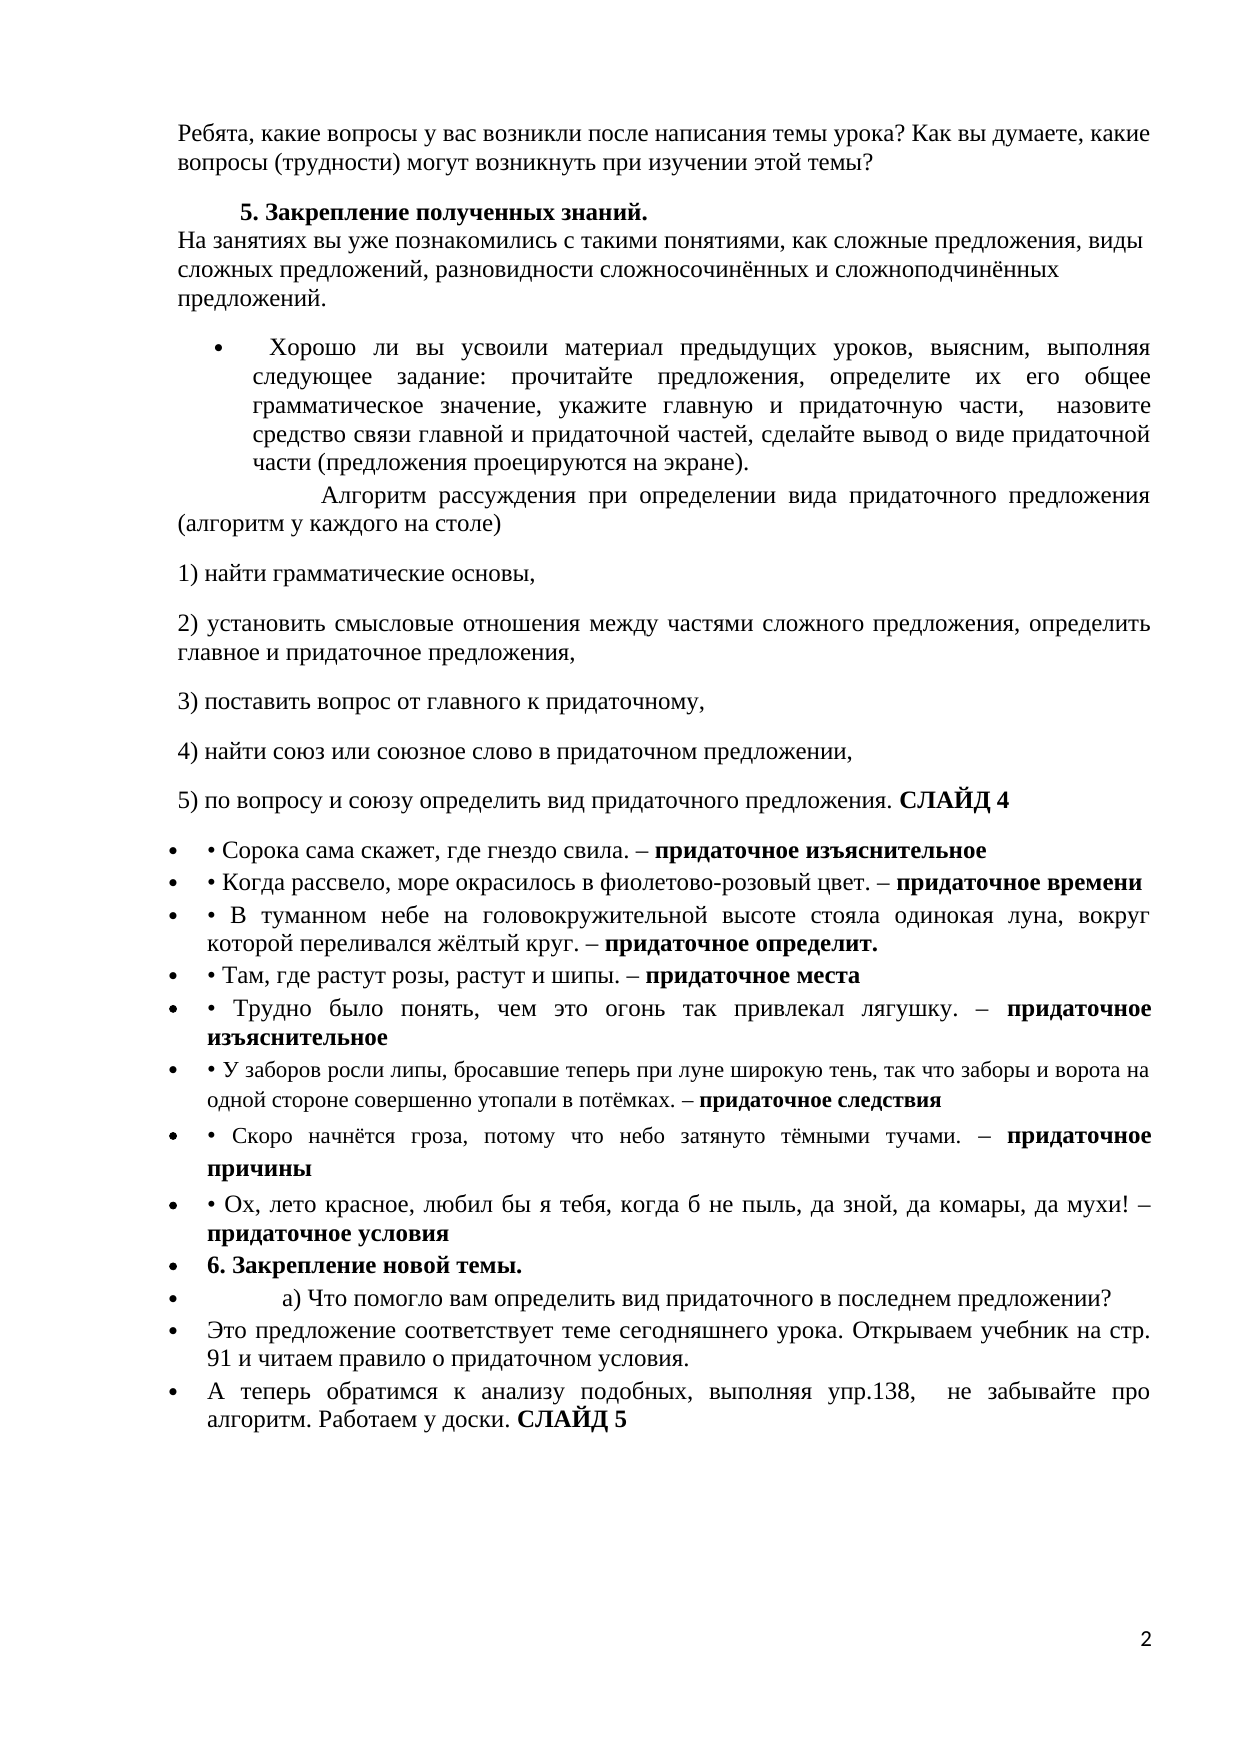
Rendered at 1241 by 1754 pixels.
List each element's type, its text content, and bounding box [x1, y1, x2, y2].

list Хорошо ли вы усвоили материал предыдущих уроков, выясним, выполняя следующее задание: прочитайте предложения, определите их его общее грамматическое значение, укажите главную и придаточную части, назовите средство связи главной и придаточной частей, сделайте вывод о виде придаточной части (предложения проецируются на экране). [215, 332, 1152, 476]
list 6. Закрепление новой темы. [169, 1250, 1152, 1279]
text 5. Закрепление полученных знаний. На занятиях вы уже познакомились с такими понятиями, как сложные предложения, виды сложных предложений, разновидности сложносочинённых и сложноподчинённых предложений. [177, 197, 1152, 312]
list • Скоро начнётся гроза, потому что небо затянуто тёмными тучами. – придаточное причины [169, 1120, 1152, 1182]
list • Там, где растут розы, растут и шипы. – придаточное места [169, 961, 1152, 989]
text Алгоритм рассуждения при определении вида придаточного предложения (алгоритм у каждого на столе) [177, 480, 1152, 537]
list • В туманном небе на головокружительной высоте стояла одинокая луна, вокруг которой переливался жёлтый круг. – придаточное определит. [169, 900, 1152, 957]
list • Ох, лето красное, любил бы я тебя, когда б не пыль, да зной, да комары, да мухи! – придаточное условия [169, 1189, 1152, 1247]
list • Когда рассвело, море окрасилось в фиолетово-розовый цвет. – придаточное времени [169, 867, 1152, 896]
list • Сорока сама скажет, где гнездо свила. – придаточное изъяснительное [169, 835, 1152, 864]
list • Трудно было понять, чем это огонь так привлекал лягушку. – придаточное изъяснительное [169, 993, 1152, 1050]
list А теперь обратимся к анализу подобных, выполняя упр.138, не забывайте про алгоритм. Работаем у доски. СЛАЙД 5 [169, 1376, 1152, 1433]
text 4) найти союз или союзное слово в придаточном предложении, [177, 736, 1152, 765]
list • У заборов росли липы, бросавшие теперь при луне широкую тень, так что заборы и ворота на одной стороне совершенно утопали в потёмках. – придаточное следствия [169, 1054, 1152, 1113]
text 2) установить смысловые отношения между частями сложного предложения, определить главное и придаточное предложения, [177, 608, 1152, 665]
list Это предложение соответствует теме сегодняшнего урока. Открываем учебник на стр. 91 и читаем правило о придаточном условия. [169, 1315, 1152, 1372]
list а) Что помогло вам определить вид придаточного в последнем предложении? [169, 1283, 1152, 1311]
text 1) найти грамматические основы, [177, 558, 1152, 587]
text 5) по вопросу и союзу определить вид придаточного предложения. СЛАЙД 4 [177, 786, 1152, 814]
text Ребята, какие вопросы у вас возникли после написания темы урока? Как вы думаете, какие вопросы (трудности) могут возникнуть при изучении этой темы? [177, 118, 1152, 176]
text 3) поставить вопрос от главного к придаточному, [177, 686, 1152, 715]
